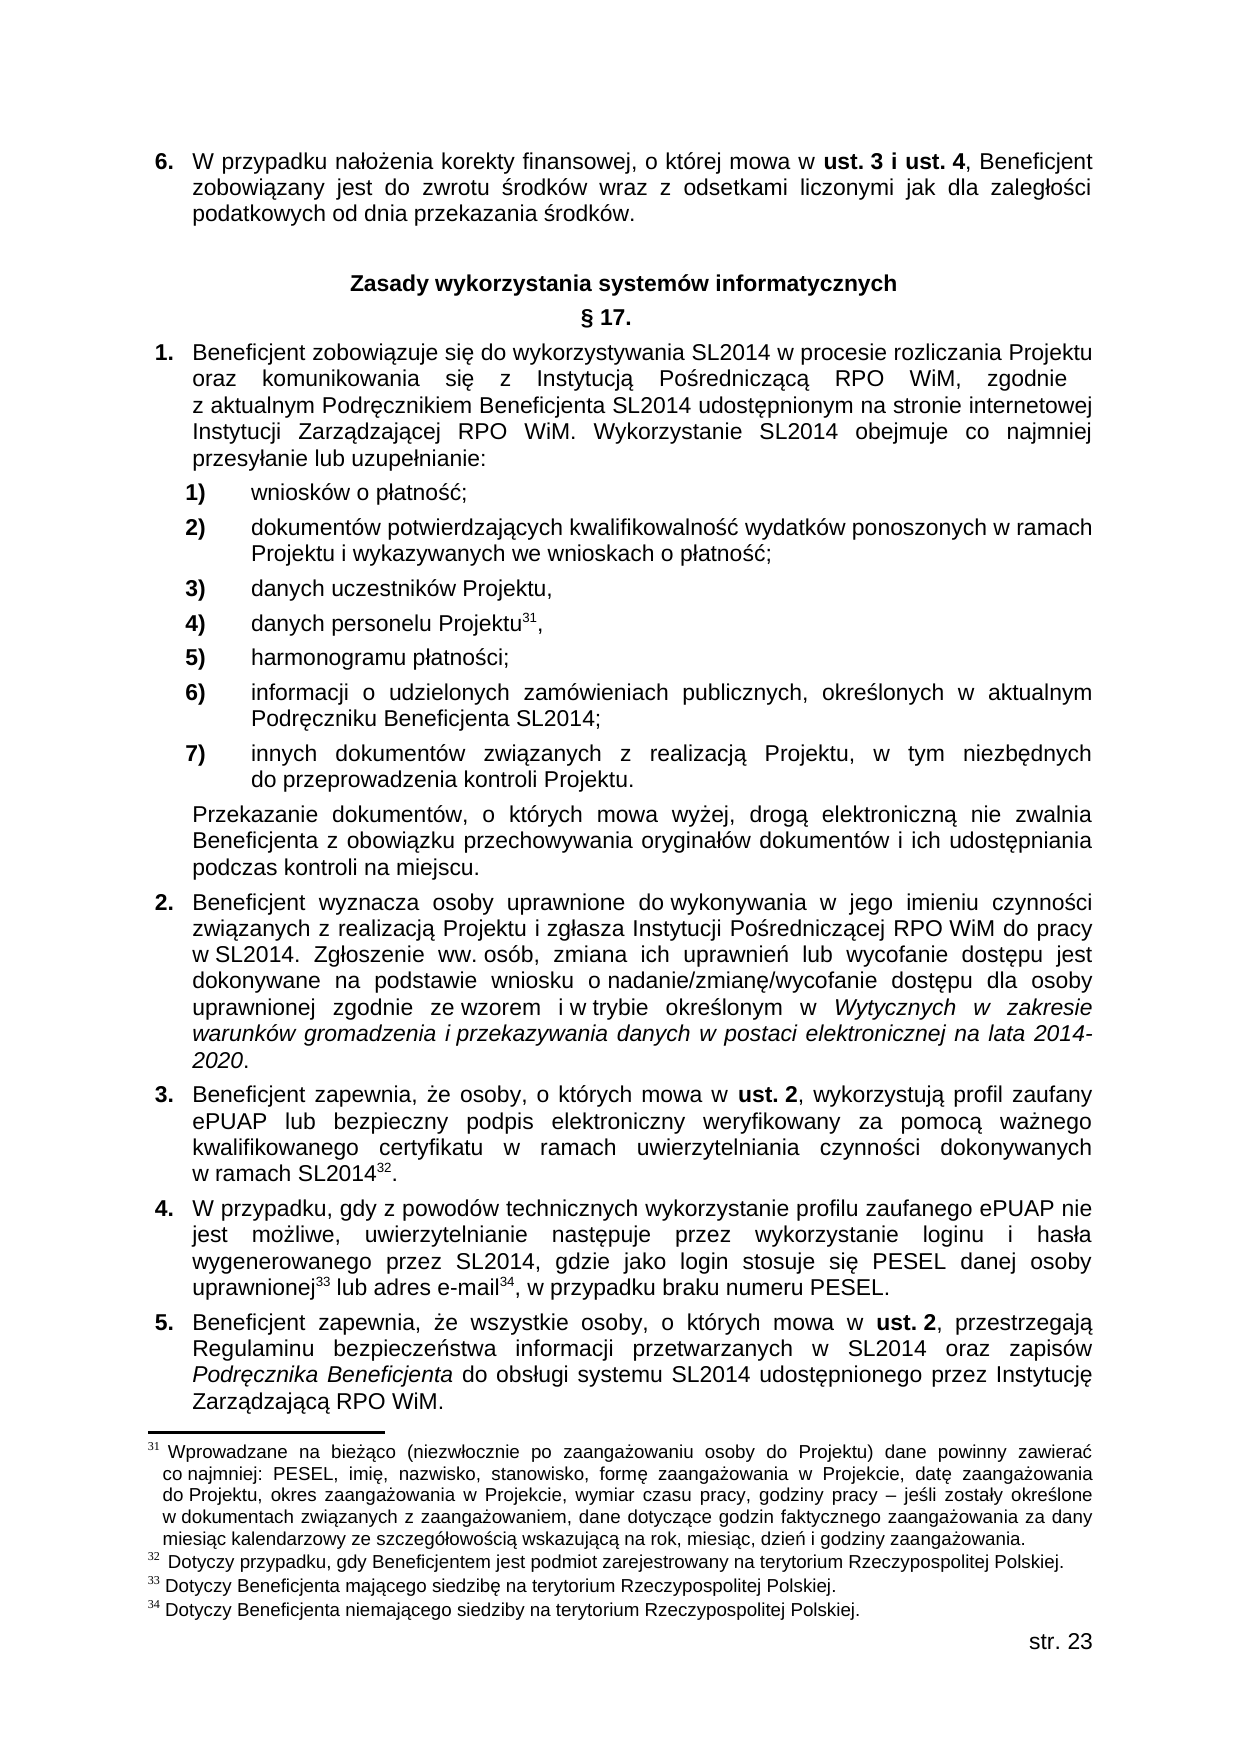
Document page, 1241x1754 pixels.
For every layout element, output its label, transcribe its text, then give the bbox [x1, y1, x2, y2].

list Beneficjent zobowiązuje się do wykorzystywania SL2014 w procesie rozliczania Projektu oraz komunikowania się z Instytucją Pośredniczącą RPO WiM, zgodnie z aktualnym Podręcznikiem Beneficjenta SL2014 udostępnionym na stronie internetowej Instytucji Zarządzającej RPO WiM. Wykorzystanie SL2014 obejmuje co najmniej przesyłanie lub uzupełnianie: [154, 339, 1093, 471]
list Beneficjent wyznacza osoby uprawnione do wykonywania w jego imieniu czynności związanych z realizacją Projektu i zgłasza Instytucji Pośredniczącej RPO WiM do pracy w SL2014. Zgłoszenie ww. osób, zmiana ich uprawnień lub wycofanie dostępu jest dokonywane na podstawie wniosku o nadanie/zmianę/wycofanie dostępu dla osoby uprawnionej zgodnie ze wzorem i w trybie określonym w Wytycznych w zakresie warunków gromadzenia i przekazywania danych w postaci elektronicznej na lata 2014-2020. [154, 888, 1093, 1073]
list Zasady wykorzystania systemów informatycznych [154, 270, 1093, 296]
list wniosków o płatność; [185, 479, 1093, 506]
list W przypadku, gdy z powodów technicznych wykorzystanie profilu zaufanego ePUAP nie jest możliwe, uwierzytelnianie następuje przez wykorzystanie loginu i hasła wygenerowanego przez SL2014, gdzie jako login stosuje się PESEL danej osoby uprawnionej lub adres e-mail, w przypadku braku numeru PESEL. [154, 1195, 1093, 1300]
list informacji o udzielonych zamówieniach publicznych, określonych w aktualnym Podręczniku Beneficjenta SL2014; [185, 679, 1093, 732]
list dokumentów potwierdzających kwalifikowalność wydatków ponoszonych w ramach Projektu i wykazywanych we wnioskach o płatność; [185, 514, 1093, 567]
list danych personelu Projektu, [185, 609, 1093, 636]
list innych dokumentów związanych z realizacją Projektu, w tym niezbędnych do przeprowadzenia kontroli Projektu. [185, 740, 1093, 793]
list harmonogramu płatności; [185, 644, 1093, 671]
list Przekazanie dokumentów, o których mowa wyżej, drogą elektroniczną nie zwalnia Beneficjenta z obowiązku przechowywania oryginałów dokumentów i ich udostępniania podczas kontroli na miejscu. [192, 801, 1093, 880]
list W przypadku nałożenia korekty finansowej, o której mowa w ust. 3 i ust. 4, Beneficjent zobowiązany jest do zwrotu środków wraz z odsetkami liczonymi jak dla zaległości podatkowych od dnia przekazania środków. [154, 148, 1093, 227]
list danych uczestników Projektu, [185, 575, 1093, 601]
list Beneficjent zapewnia, że osoby, o których mowa w ust. 2, wykorzystują profil zaufany ePUAP lub bezpieczny podpis elektroniczny weryfikowany za pomocą ważnego kwalifikowanego certyfikatu w ramach uwierzytelniania czynności dokonywanych w ramach SL2014. [154, 1081, 1093, 1187]
list Beneficjent zapewnia, że wszystkie osoby, o których mowa w ust. 2, przestrzegają Regulaminu bezpieczeństwa informacji przetwarzanych w SL2014 oraz zapisów Podręcznika Beneficjenta do obsługi systemu SL2014 udostępnionego przez Instytucję Zarządzającą RPO WiM. [154, 1309, 1093, 1414]
